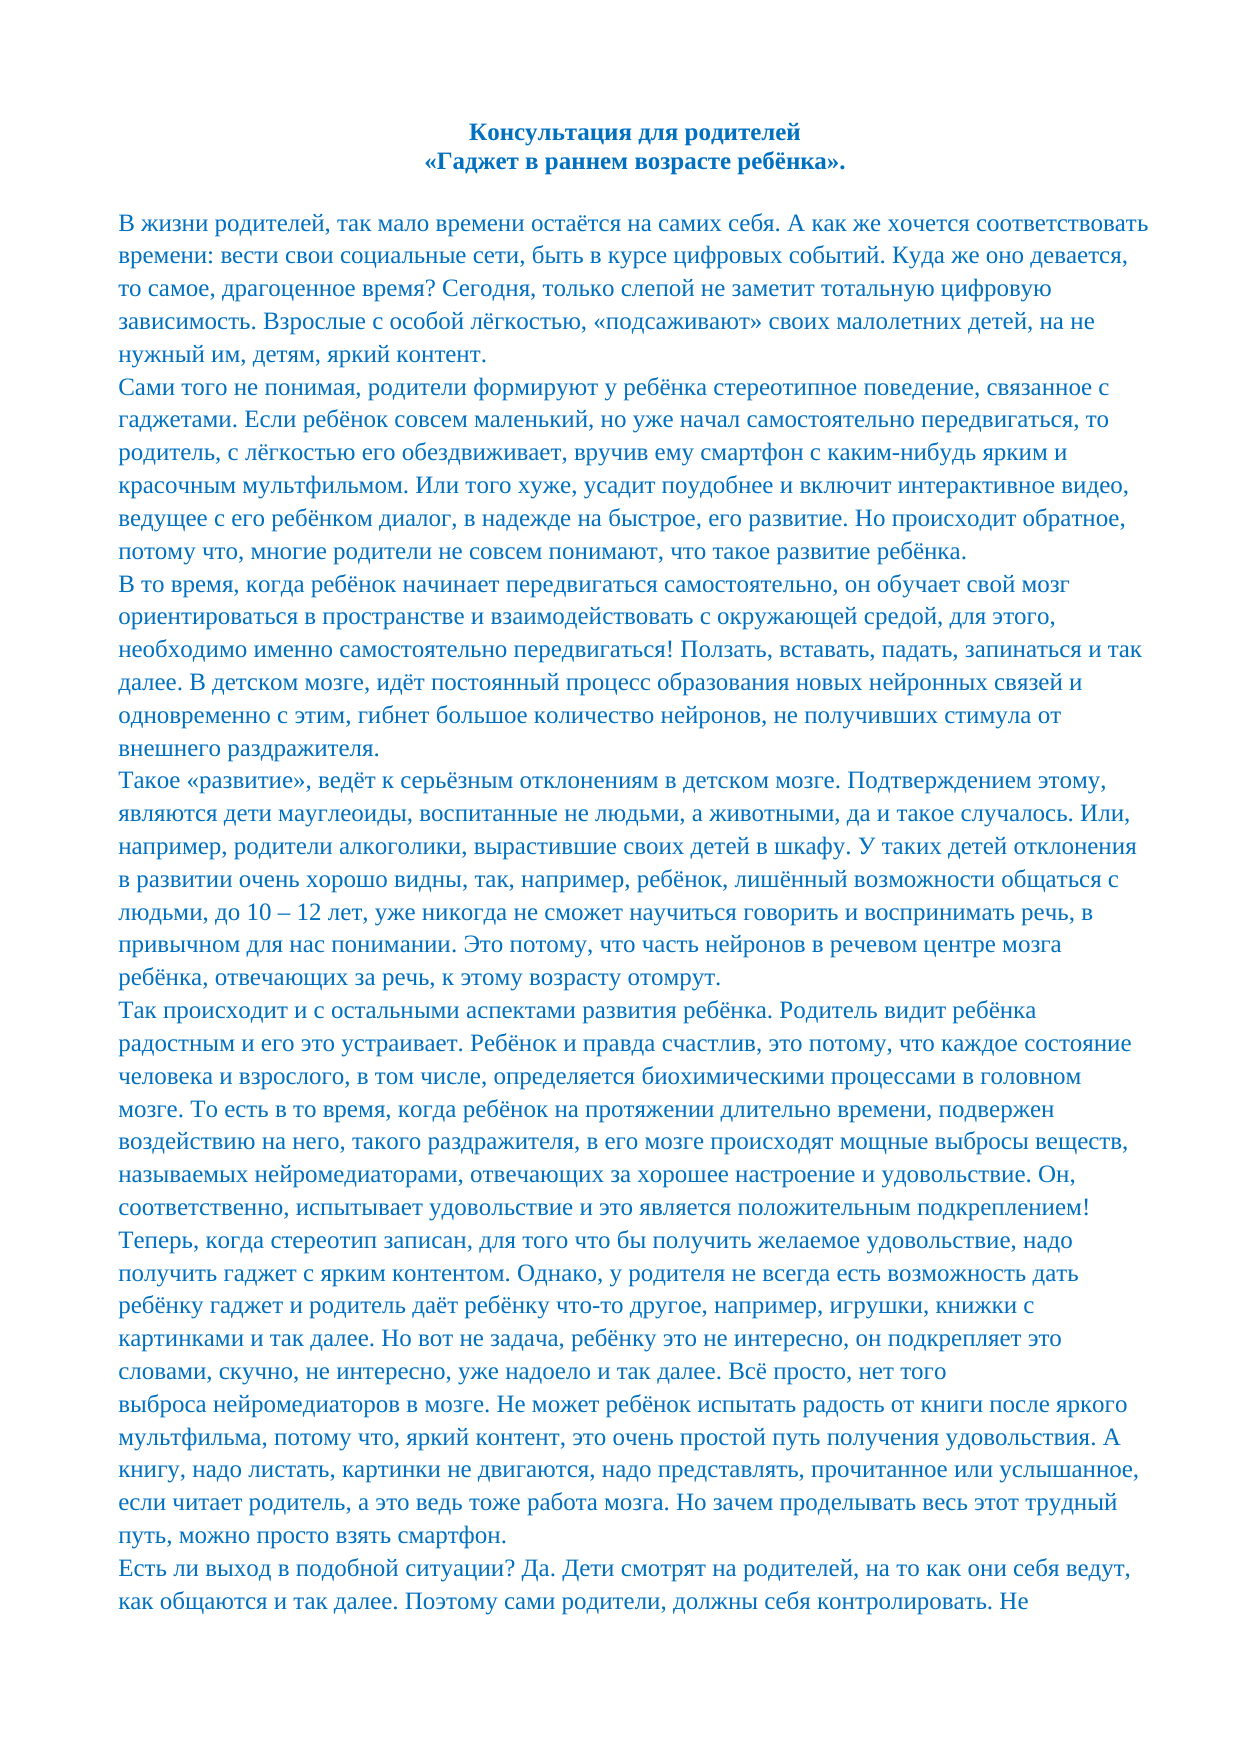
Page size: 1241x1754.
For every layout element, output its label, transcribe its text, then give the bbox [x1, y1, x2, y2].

text Консультация для родителей [118, 117, 1152, 146]
text «Гаджет в раннем возрасте ребёнка». [118, 146, 1152, 175]
